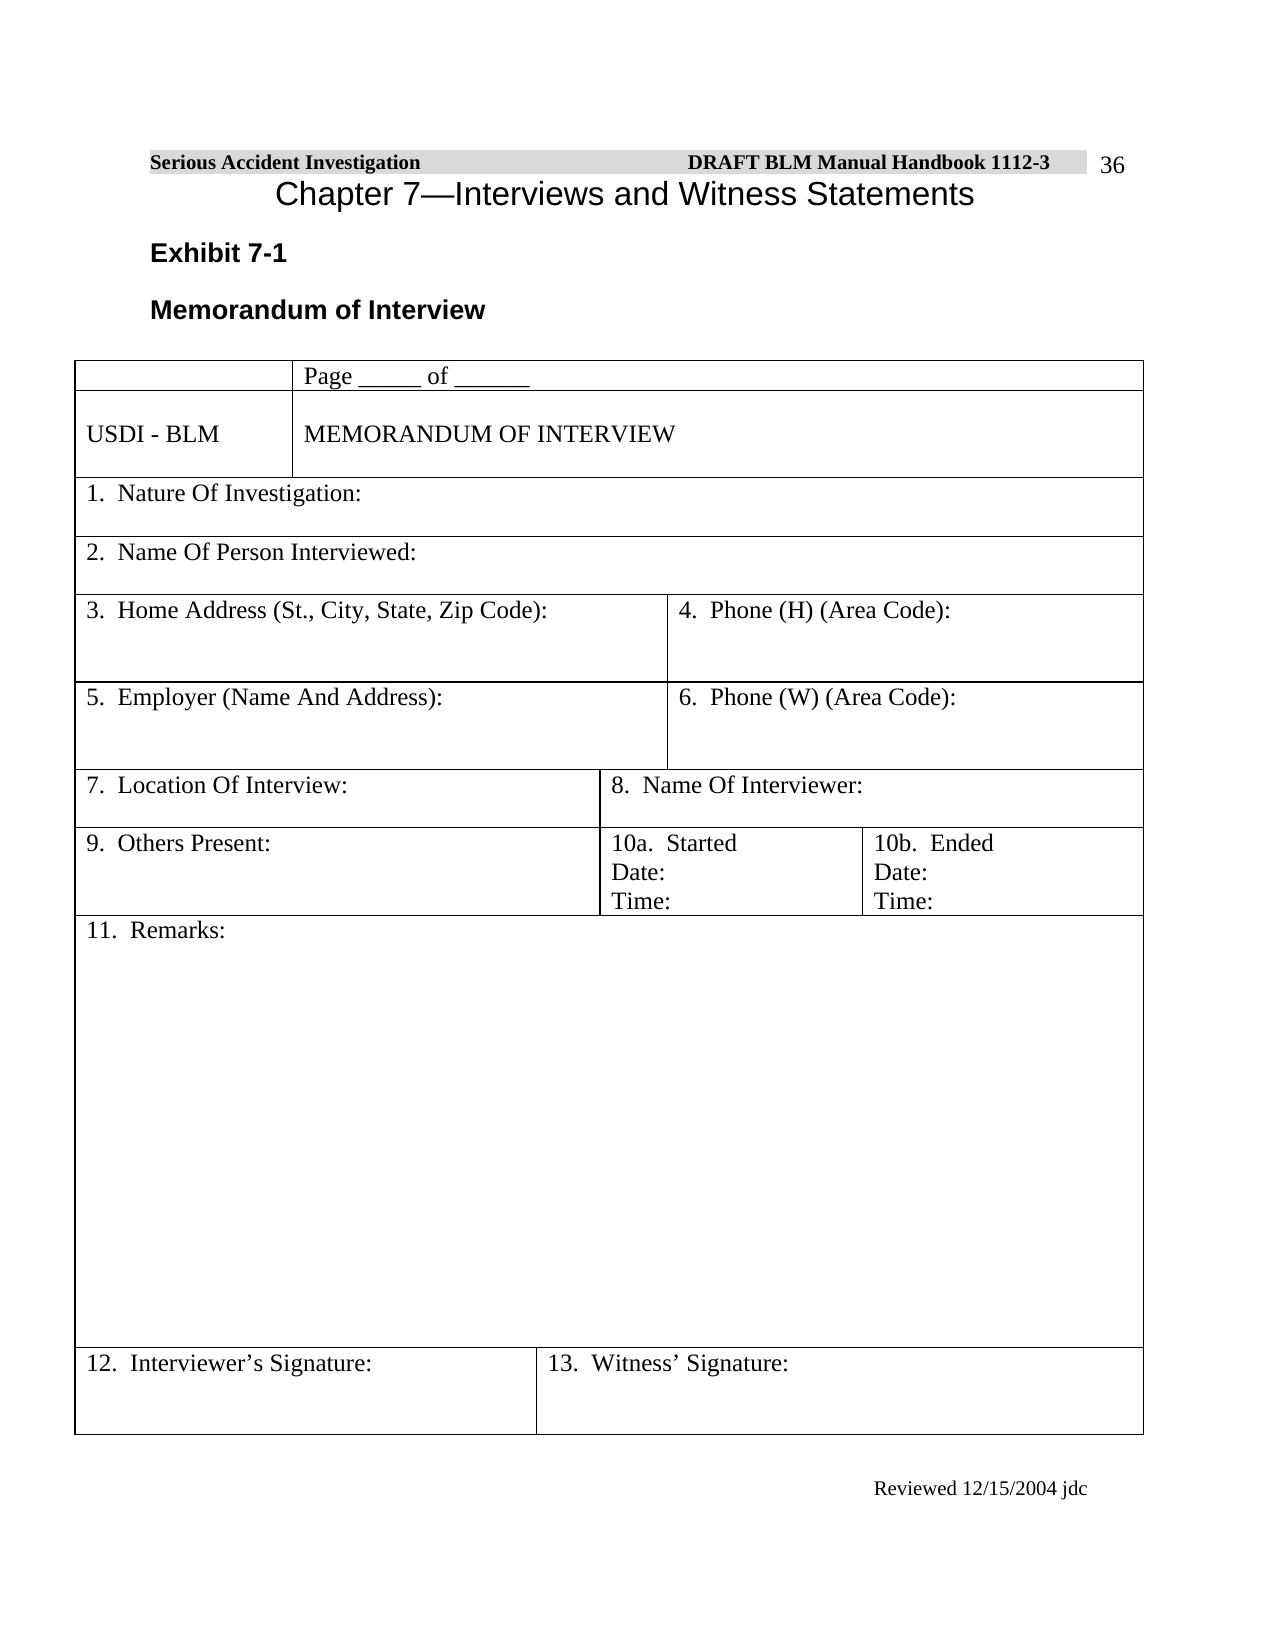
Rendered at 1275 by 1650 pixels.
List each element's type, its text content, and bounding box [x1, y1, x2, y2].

table_cell MEMORANDUM OF INTERVIEW [293, 391, 1143, 477]
table_cell 6. Phone (W) (Area Code): [668, 683, 1143, 769]
subtitle Exhibit 7-1 [150, 237, 1125, 269]
table_cell 7. Location Of Interview: [76, 770, 599, 827]
table_cell 1. Nature Of Investigation: [76, 478, 1143, 536]
table_cell 8. Name Of Interviewer: [601, 770, 1143, 827]
table_header Page _____ of ______ [293, 361, 1143, 390]
table_cell 5. Employer (Name And Address): [76, 683, 667, 769]
table_cell 10b. Ended Date: Time: [863, 828, 1143, 914]
table_cell 9. Others Present: [76, 828, 599, 914]
subtitle Memorandum of Interview [150, 294, 1125, 325]
subtitle Chapter 7—Interviews and Witness Statements [150, 174, 1125, 212]
table_cell 11. Remarks: [76, 916, 1143, 1347]
table_cell 13. Witness’ Signature: [537, 1348, 1143, 1434]
table_cell 2. Name Of Person Interviewed: [76, 537, 1143, 594]
table_cell 3. Home Address (, City, State, Zip Code): [76, 595, 667, 681]
table_header [76, 361, 292, 390]
table_cell 10a. Started Date: Time: [601, 828, 862, 914]
table_cell USDI - BLM [76, 391, 292, 477]
table_cell 12. Interviewer’s Signature: [76, 1348, 536, 1434]
table_cell 4. Phone (H) (Area Code): [668, 595, 1143, 681]
